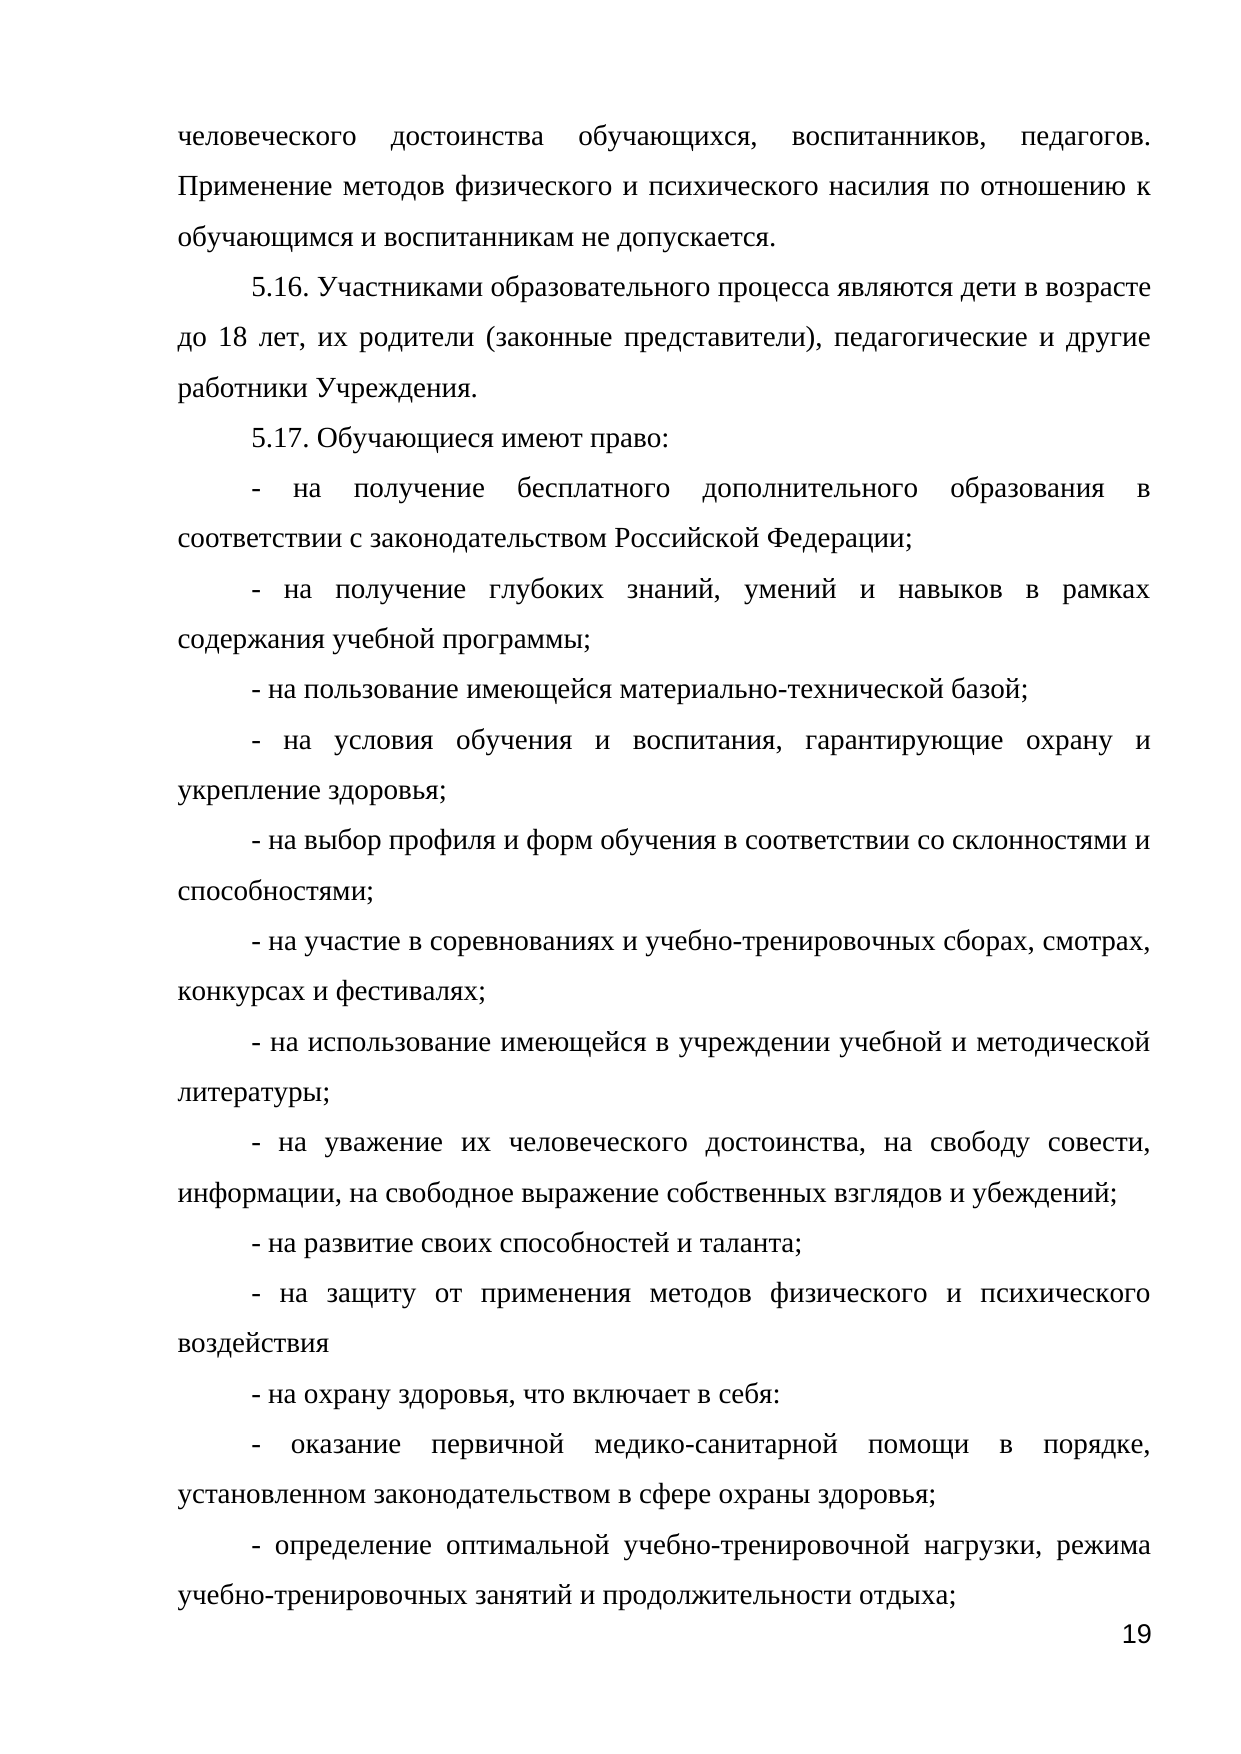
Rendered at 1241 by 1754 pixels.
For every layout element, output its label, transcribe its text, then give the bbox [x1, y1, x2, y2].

text - на получение глубоких знаний, умений и навыков в рамках содержания учебной программы; [177, 571, 1152, 655]
text - на пользование имеющейся материально-технической базой; [177, 672, 1152, 705]
text - на использование имеющейся в учреждении учебной и методической литературы; [177, 1024, 1152, 1108]
text - на выбор профиля и форм обучения в соответствии со склонностями и способностями; [177, 822, 1152, 906]
text - на получение бесплатного дополнительного образования в соответствии с законодательством Российской Федерации; [177, 470, 1152, 554]
text 5.16. Участниками образовательного процесса являются дети в возрасте до 18 лет, их родители (законные представители), педагогические и другие работники Учреждения. [177, 269, 1152, 403]
text - на уважение их человеческого достоинства, на свободу совести, информации, на свободное выражение собственных взглядов и убеждений; [177, 1124, 1152, 1208]
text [177, 118, 1152, 252]
text 5.17. Обучающиеся имеют право: [177, 420, 1152, 453]
text - на развитие своих способностей и таланта; [177, 1225, 1152, 1258]
text - на охрану здоровья, что включает в себя: [177, 1376, 1152, 1409]
text - определение оптимальной учебно-тренировочной нагрузки, режима учебно-тренировочных занятий и продолжительности отдыха; [177, 1527, 1152, 1611]
text - на условия обучения и воспитания, гарантирующие охрану и укрепление здоровья; [177, 722, 1152, 806]
text - на защиту от применения методов физического и психического воздействия [177, 1275, 1152, 1359]
text - на участие в соревнованиях и учебно-тренировочных сборах, смотрах, конкурсах и фестивалях; [177, 923, 1152, 1007]
text - оказание первичной медико-санитарной помощи в порядке, установленном законодательством в сфере охраны здоровья; [177, 1426, 1152, 1510]
